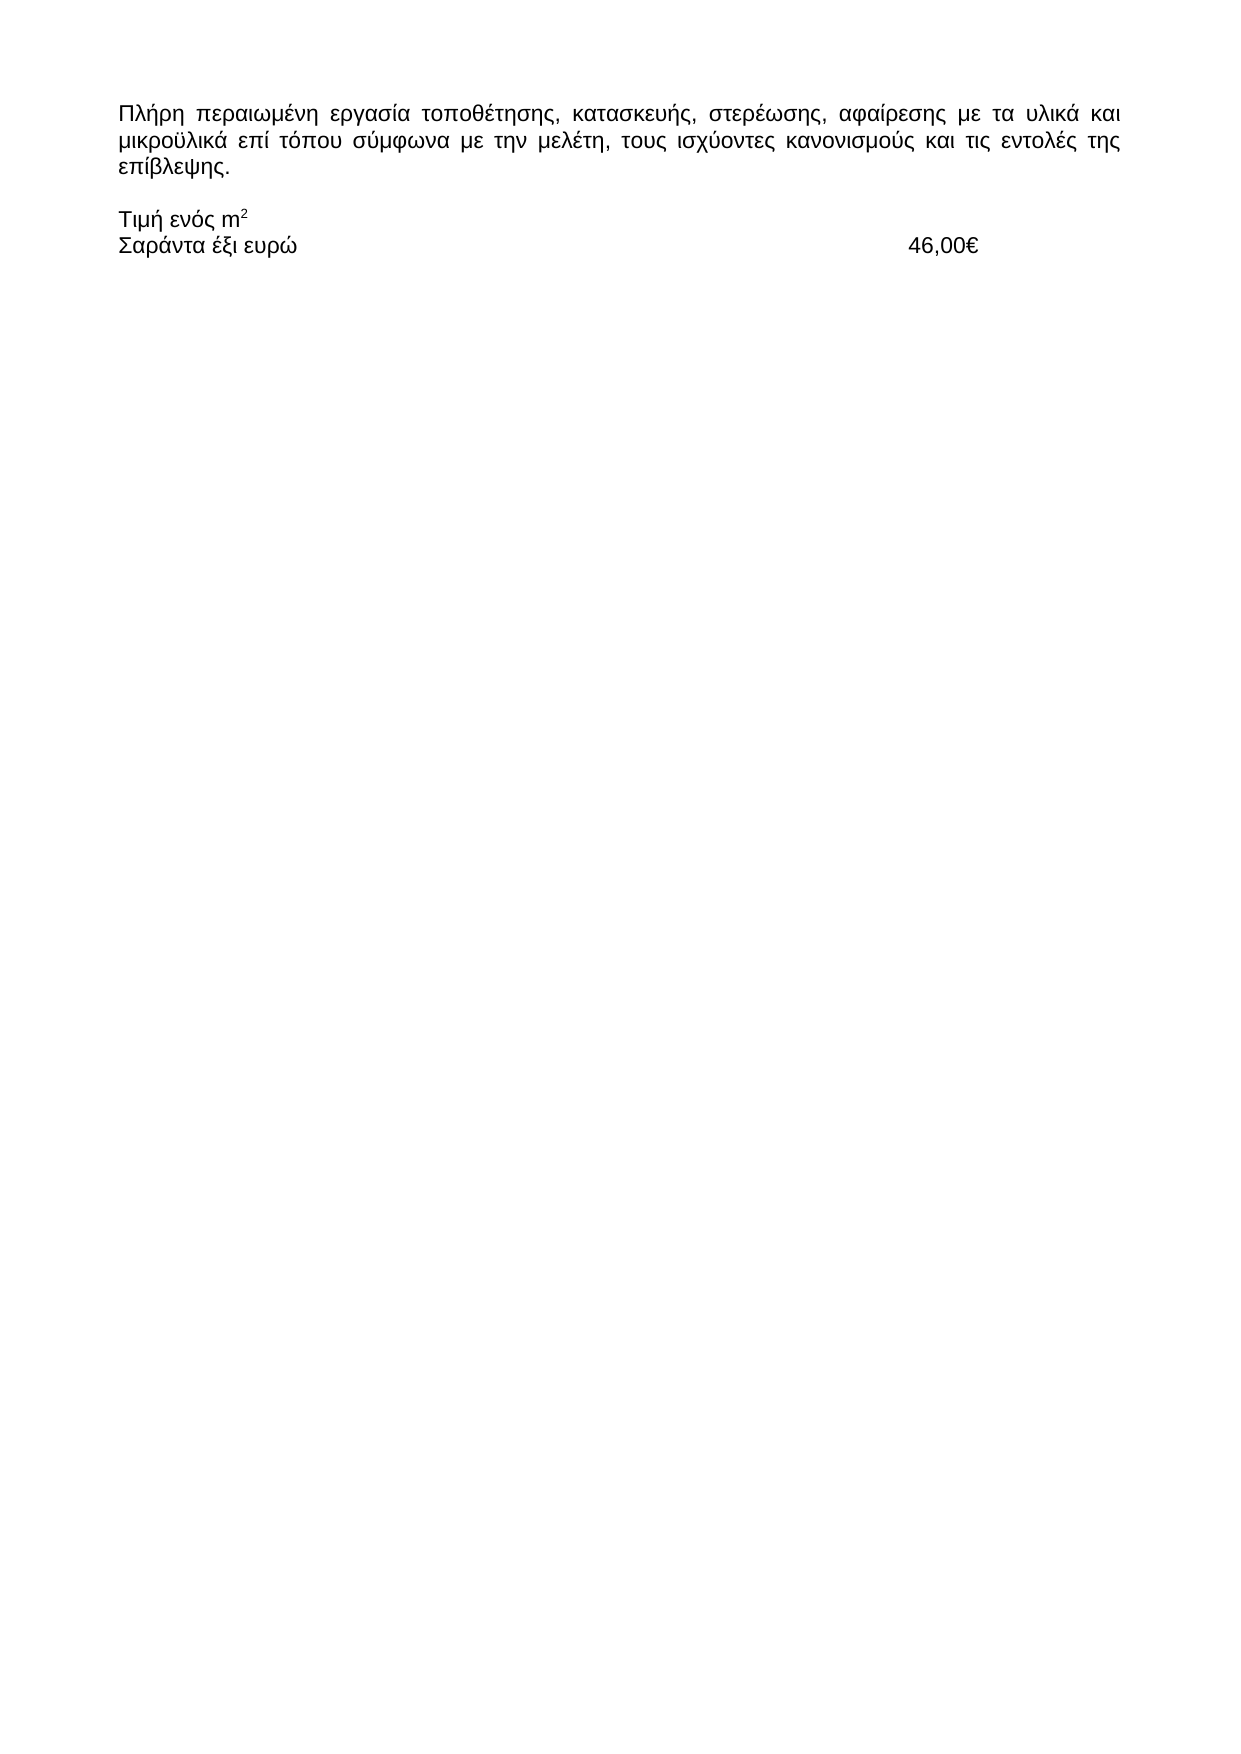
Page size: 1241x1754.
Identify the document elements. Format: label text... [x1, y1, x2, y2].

text Πλήρη περαιωμένη εργασία τοποθέτησης, κατασκευής, στερέωσης, αφαίρεσης με τα υλικά και μικροϋλικά επί τόπου σύμφωνα με την μελέτη, τους ισχύοντες κανονισμούς και τις εντολές της επίβλεψης. [118, 100, 1122, 179]
text Τιμή ενός m2 [118, 206, 1122, 232]
text Σαράντα έξι ευρώ 46,00€ [118, 232, 1122, 258]
